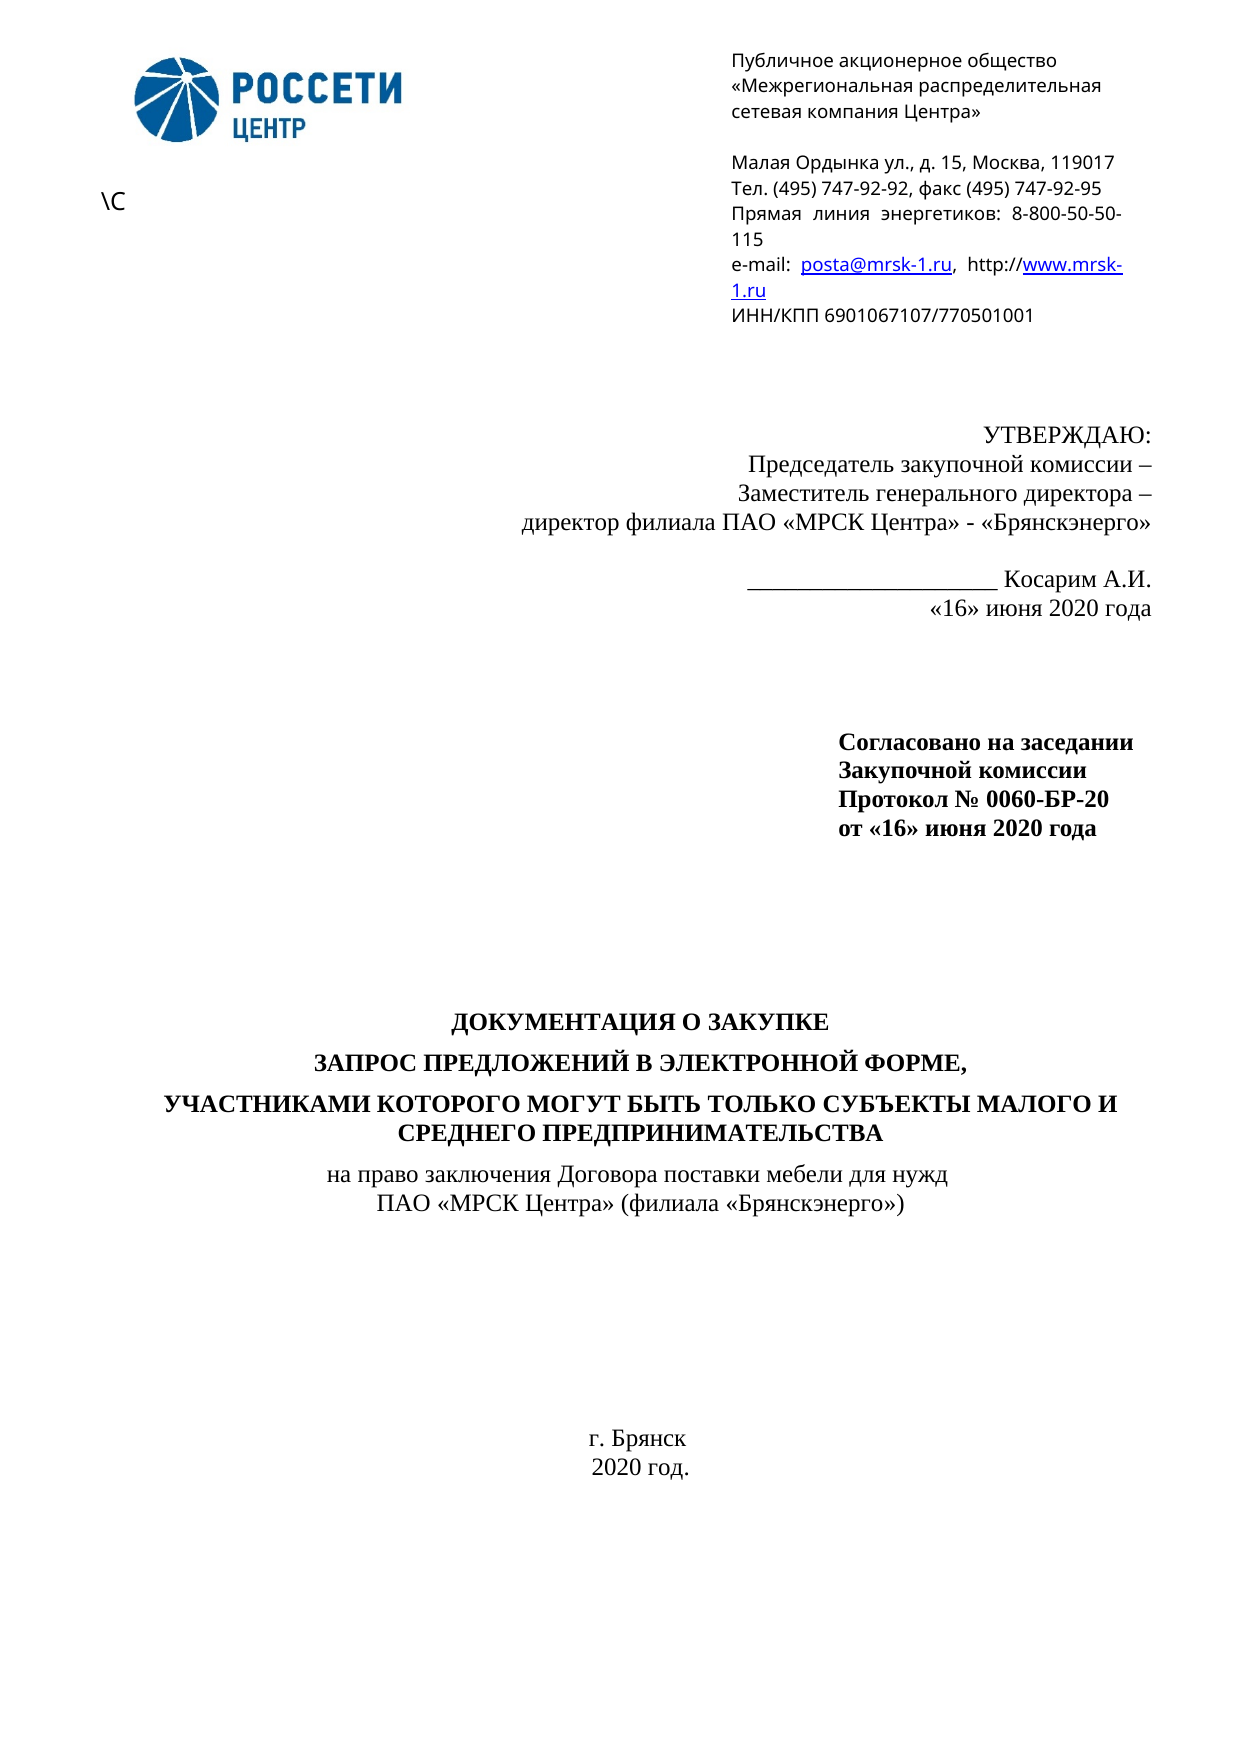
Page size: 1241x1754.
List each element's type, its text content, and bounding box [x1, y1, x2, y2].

text УТВЕРЖДАЮ: [720, 421, 1151, 449]
text г. Брянск 2020 год. [129, 1423, 1151, 1481]
table_header \С [129, 47, 720, 334]
text Закупочной комиссии [838, 756, 1151, 784]
text директор филиала ПАО «МРСК Центра» - «Брянскэнерго» [129, 507, 1151, 536]
text Заместитель генерального директора – [129, 478, 1151, 507]
text Председатель закупочной комиссии – [129, 449, 1151, 478]
text «16» июня 2020 года [129, 593, 1151, 622]
text ____________________ Косарим А.И. [129, 564, 1151, 593]
text ЗАПРОС ПРЕДЛОЖЕНИЙ В ЭЛЕКТРОННОЙ ФОРМЕ, [129, 1048, 1151, 1077]
text УЧАСТНИКАМИ КОТОРОГО МОГУТ БЫТЬ ТОЛЬКО СУБЪЕКТЫ МАЛОГО И СРЕДНЕГО ПРЕДПРИНИМАТЕЛЬСТВА [129, 1089, 1151, 1147]
text Согласовано на заседании [838, 727, 1151, 756]
text ДОКУМЕНТАЦИЯ О ЗАКУПКЕ [129, 1007, 1151, 1036]
text на право заключения Договора поставки мебели для нужд ПАО «МРСК Центра» (филиала «Брянскэнерго») [129, 1159, 1151, 1217]
table_header Публичное акционерное общество «Межрегиональная распределительная сетевая компания Центра» Малая Ордынка ул., д. 15, Москва, 119017 Тел. (495) 747-92-92, факс (495) 747-92-95 Прямая линия энергетиков: 8-800-50-50-115 e-mail: posta@mrsk-1.ru, http://www.mrsk-1.ru ИНН/КПП 6901067107/770501001 [720, 47, 1133, 334]
text от «16» июня 2020 года [838, 813, 1151, 842]
text Протокол № 0060-БР-20 [838, 784, 1151, 813]
